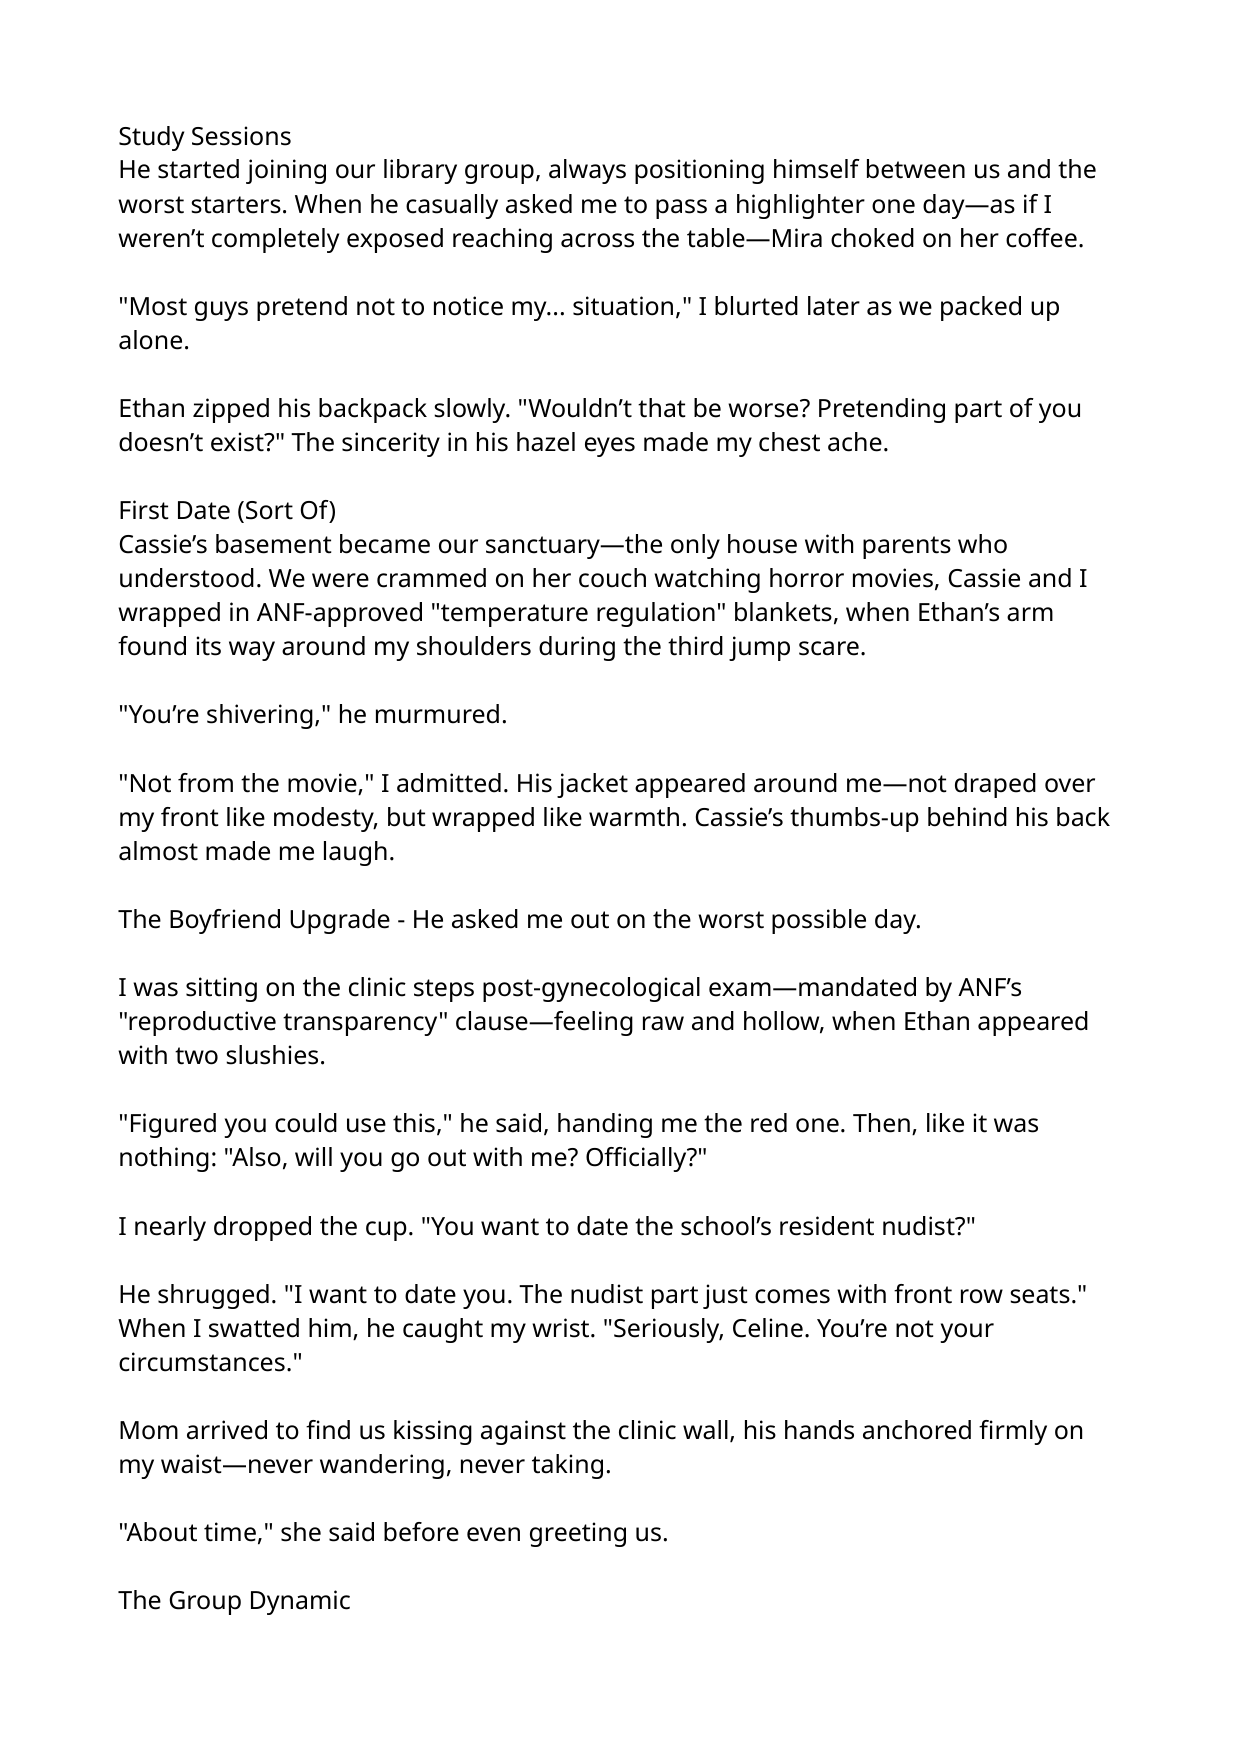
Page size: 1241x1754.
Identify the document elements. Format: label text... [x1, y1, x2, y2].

text Cassie’s basement became our sanctuary—the only house with parents who understood. We were crammed on her couch watching horror movies, Cassie and I wrapped in ANF-approved "temperature regulation" blankets, when Ethan’s arm found its way around my shoulders during the third jump scare. [118, 527, 1122, 663]
text I nearly dropped the cup. "You want to date the school’s resident nudist?" [118, 1208, 1122, 1242]
text "Figured you could use this," he said, handing me the red one. Then, like it was nothing: "Also, will you go out with me? Officially?" [118, 1106, 1122, 1174]
text "Not from the movie," I admitted. His jacket appeared around me—not draped over my front like modesty, but wrapped like warmth. Cassie’s thumbs-up behind his back almost made me laugh. [118, 765, 1122, 867]
text Study Sessions [118, 118, 1122, 152]
text Mom arrived to find us kissing against the clinic wall, his hands anchored firmly on my waist—never wandering, never taking. [118, 1412, 1122, 1481]
text "You’re shivering," he murmured. [118, 697, 1122, 731]
text First Date (Sort Of) [118, 493, 1122, 527]
text He shrugged. "I want to date you. The nudist part just comes with front row seats." When I swatted him, he caught my wrist. "Seriously, Celine. You’re not your circumstances." [118, 1276, 1122, 1378]
text "Most guys pretend not to notice my... situation," I blurted later as we packed up alone. [118, 288, 1122, 357]
text "About time," she said before even greeting us. [118, 1515, 1122, 1549]
text He started joining our library group, always positioning himself between us and the worst starters. When he casually asked me to pass a highlighter one day—as if I weren’t completely exposed reaching across the table—Mira choked on her coffee. [118, 152, 1122, 254]
text Ethan zipped his backpack slowly. "Wouldn’t that be worse? Pretending part of you doesn’t exist?" The sincerity in his hazel eyes made my chest ache. [118, 391, 1122, 459]
text I was sitting on the clinic steps post-gynecological exam—mandated by ANF’s "reproductive transparency" clause—feeling raw and hollow, when Ethan appeared with two slushies. [118, 970, 1122, 1072]
text The Group Dynamic [118, 1583, 1122, 1617]
text The Boyfriend Upgrade - He asked me out on the worst possible day. [118, 902, 1122, 936]
